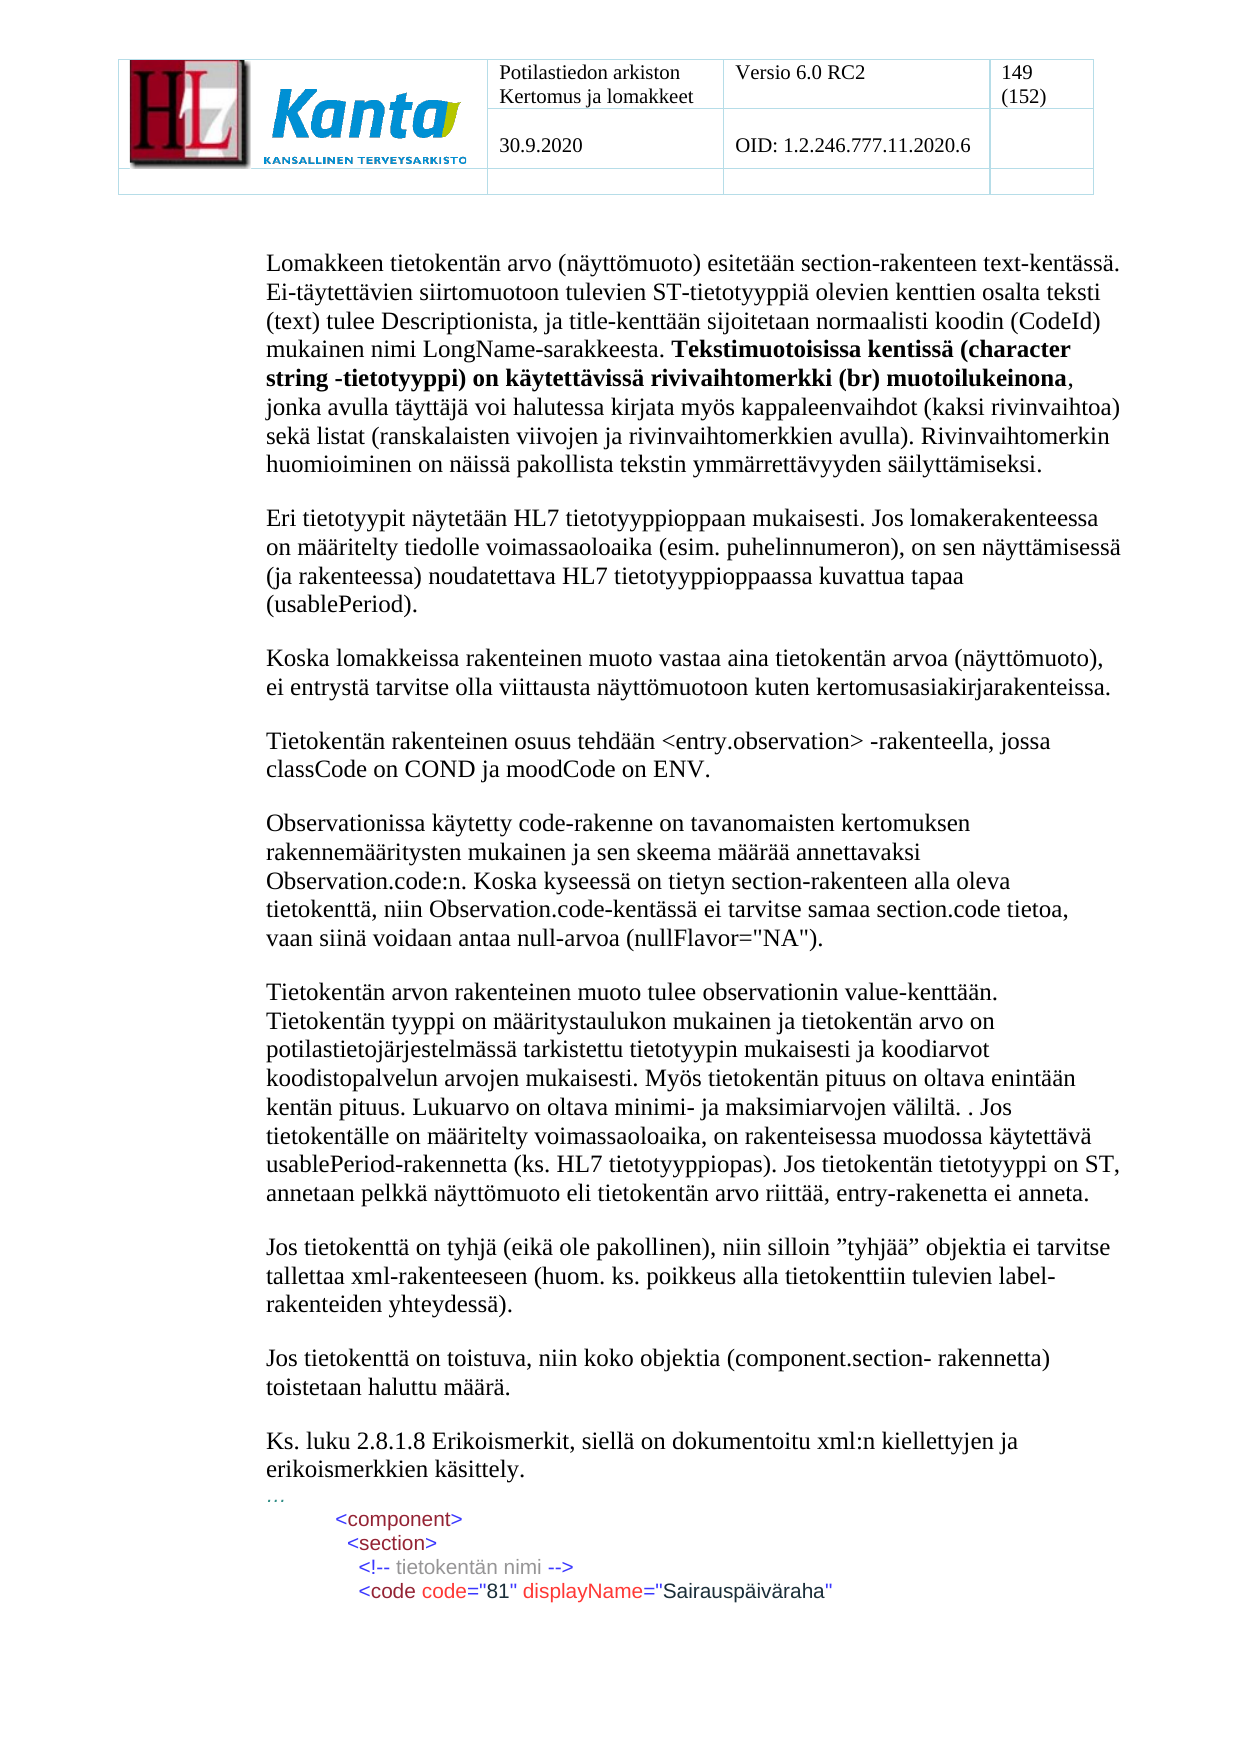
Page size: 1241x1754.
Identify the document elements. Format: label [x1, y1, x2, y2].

picture [129, 60, 252, 169]
picture [290, 89, 304, 105]
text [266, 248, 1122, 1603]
picture [264, 89, 467, 164]
